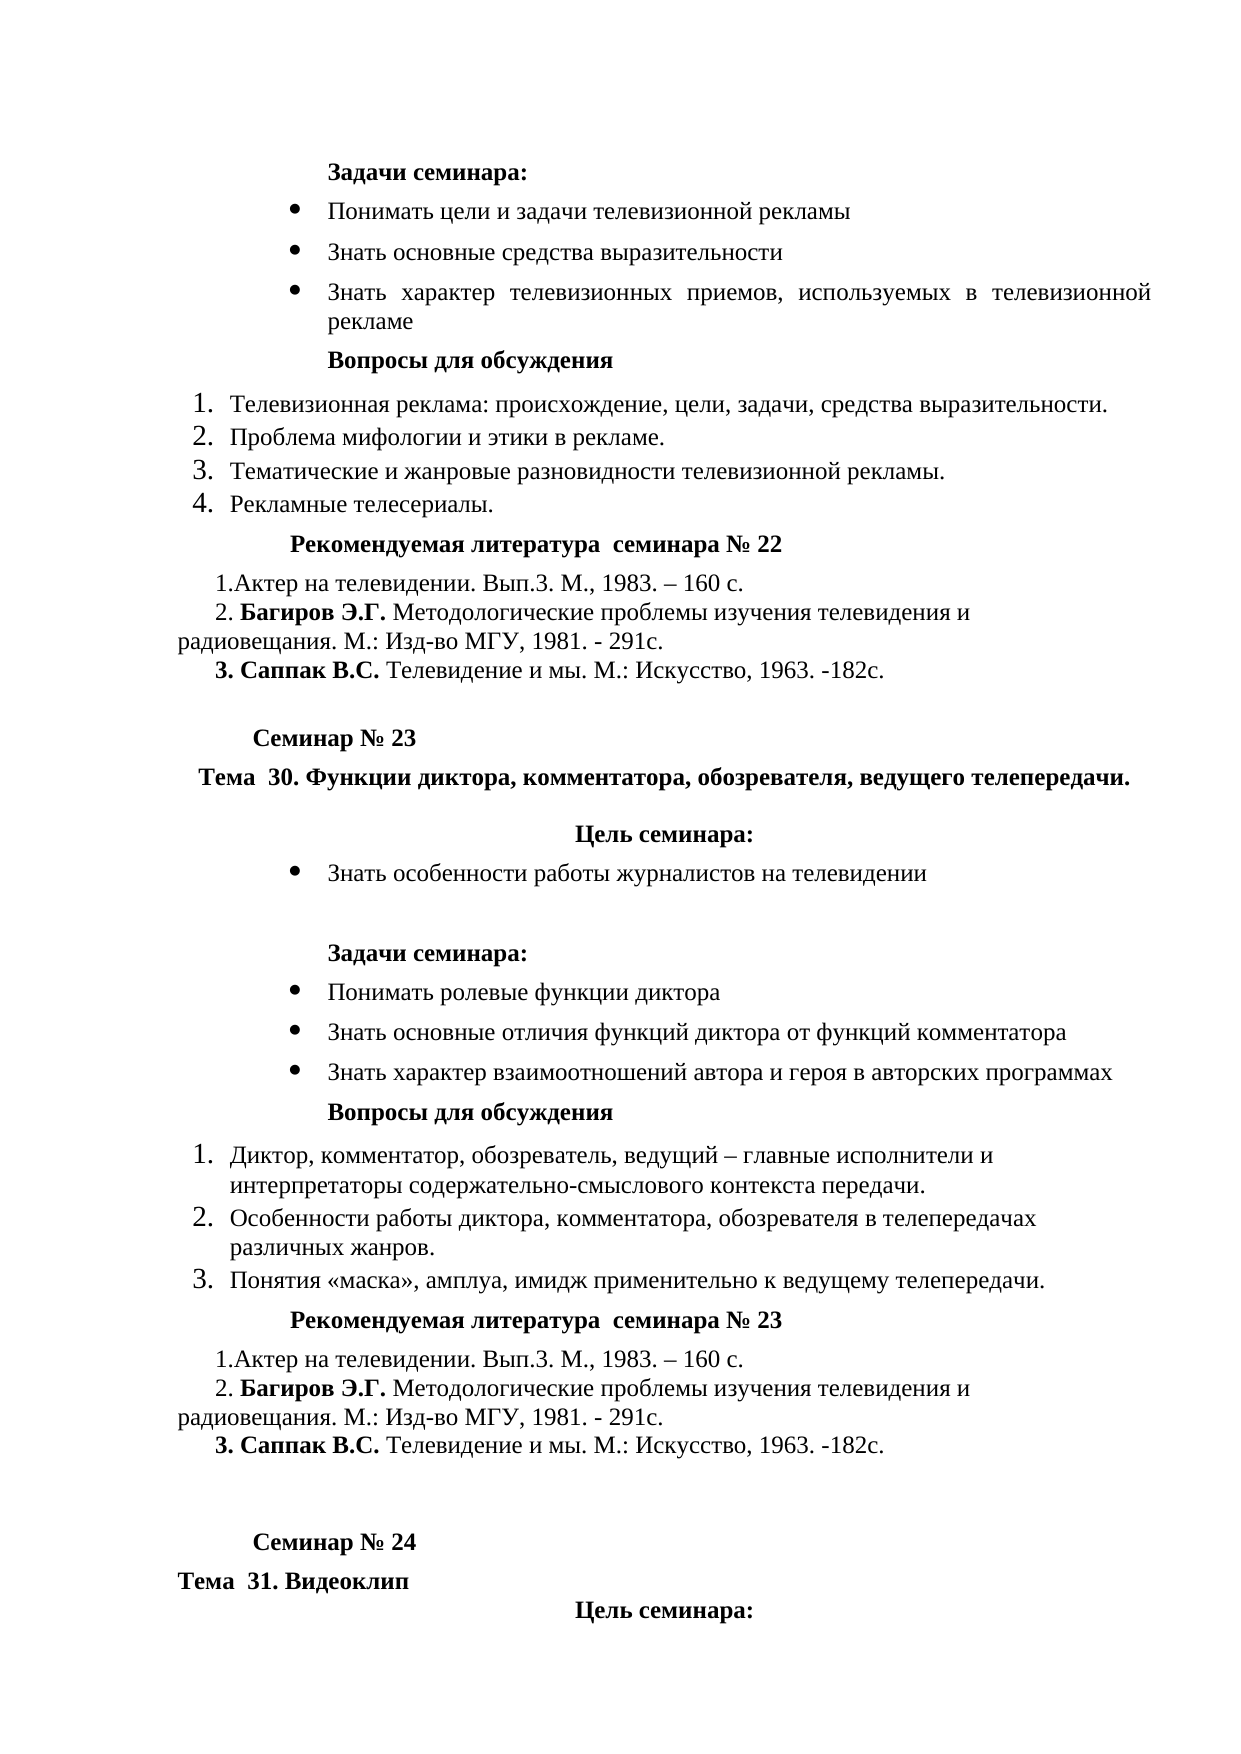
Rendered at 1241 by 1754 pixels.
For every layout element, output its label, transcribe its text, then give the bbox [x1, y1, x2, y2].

list Особенности работы диктора, комментатора, обозревателя в телепередачах различных жанров. [192, 1199, 1152, 1261]
list Знать характер взаимоотношений автора и героя в авторских программах [290, 1057, 1152, 1087]
list Рекламные телесериалы. [192, 485, 1152, 519]
list Задачи семинара: [327, 938, 1152, 966]
text Вопросы для обсуждения [327, 346, 1152, 374]
text 2. Багиров Э.Г. Методологические проблемы изучения телевидения и радиовещания. М.: Изд-во МГУ, 1981. - 291с. [177, 597, 1152, 655]
text 1.Актер на телевидении. Вып.3. М., 1983. – 160 с. [215, 568, 1152, 597]
list Диктор, комментатор, обозреватель, ведущий – главные исполнители и интерпретаторы содержательно-смыслового контекста передачи. [192, 1136, 1152, 1199]
text 3. Саппак B.C. Телевидение и мы. М.: Искусство, 1963. -182с. [215, 1430, 1152, 1459]
list Знать основные отличия функций диктора от функций комментатора [290, 1017, 1152, 1047]
text 2. Багиров Э.Г. Методологические проблемы изучения телевидения и радиовещания. М.: Изд-во МГУ, 1981. - 291с. [177, 1373, 1152, 1430]
text Семинар № 24 [252, 1527, 1152, 1556]
text Тема 31. Видеоклип [177, 1566, 1152, 1595]
text Цель семинара: [177, 1595, 1152, 1624]
text Рекомендуемая литература семинара № 22 [290, 529, 1152, 558]
list Проблема мифологии и этики в рекламе. [192, 418, 1152, 452]
list Понимать ролевые функции диктора [290, 977, 1152, 1007]
text 3. Саппак B.C. Телевидение и мы. М.: Искусство, 1963. -182с. [215, 655, 1152, 683]
list Знать особенности работы журналистов на телевидении [290, 858, 1152, 888]
list Понимать цели и задачи телевизионной рекламы [290, 196, 1152, 226]
text Тема 30. Функции диктора, комментатора, обозревателя, ведущего телепередачи. [177, 762, 1152, 791]
text Цель семинара: [177, 819, 1152, 848]
list Знать характер телевизионных приемов, используемых в телевизионной рекламе [290, 277, 1152, 335]
text Рекомендуемая литература семинара № 23 [290, 1305, 1152, 1334]
list Знать основные средства выразительности [290, 237, 1152, 266]
list Задачи семинара: [327, 157, 1152, 186]
list Тематические и жанровые разновидности телевизионной рекламы. [192, 452, 1152, 485]
text 1.Актер на телевидении. Вып.3. М., 1983. – 160 с. [215, 1344, 1152, 1373]
list Понятия «маска», амплуа, имидж применительно к ведущему телепередачи. [192, 1261, 1152, 1294]
list Телевизионная реклама: происхождение, цели, задачи, средства выразительности. [192, 385, 1152, 418]
list Вопросы для обсуждения [327, 1097, 1152, 1126]
text Семинар № 23 [252, 723, 1152, 751]
